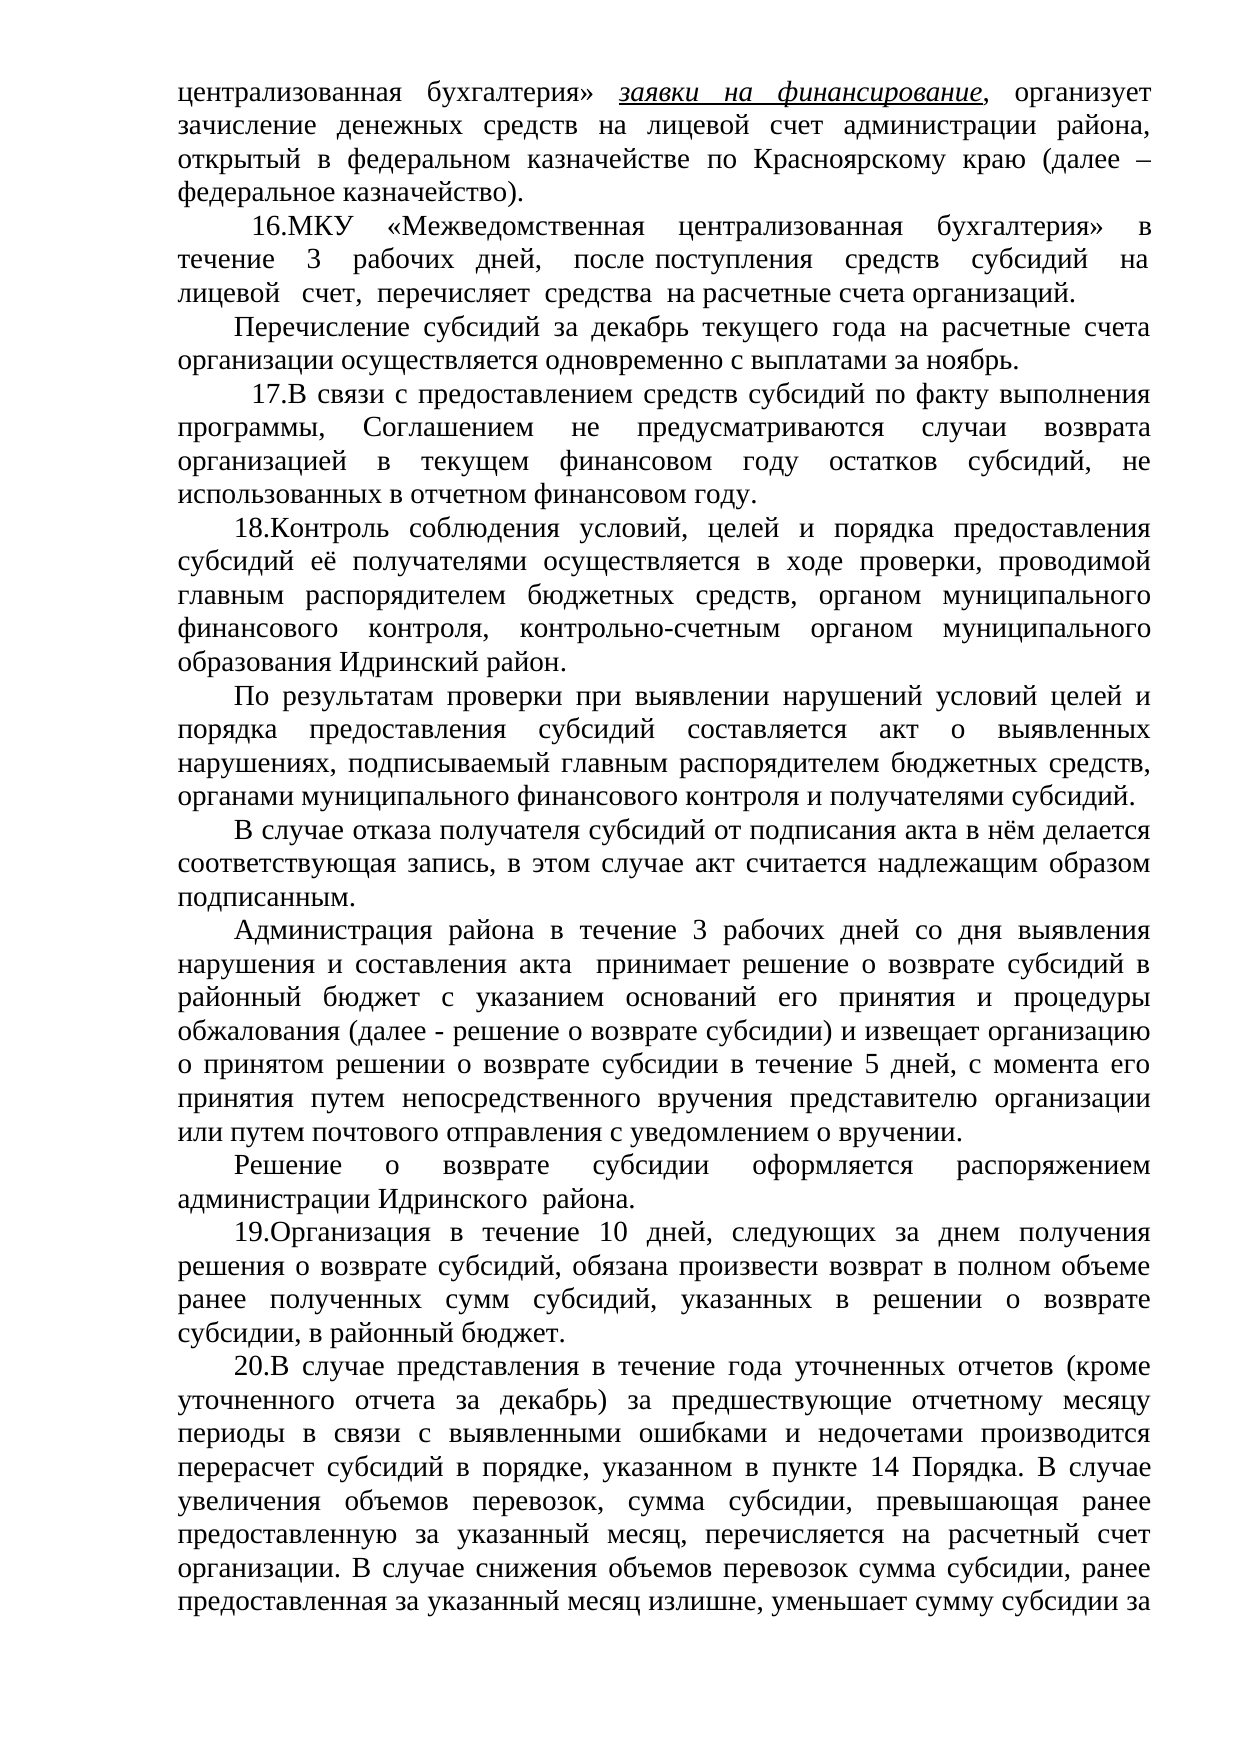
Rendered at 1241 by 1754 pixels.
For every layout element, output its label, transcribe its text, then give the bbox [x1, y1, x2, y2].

text 16.МКУ «Межведомственная централизованная бухгалтерия» в течение 3 рабочих дней, после поступления средств субсидий на лицевой счет, перечисляет средства на расчетные счета организаций. [177, 208, 1152, 309]
text 17.В связи с предоставлением средств субсидий по факту выполнения программы, Соглашением не предусматриваются случаи возврата организацией в текущем финансовом году остатков субсидий, не использованных в отчетном финансовом году. [177, 376, 1152, 510]
text По результатам проверки при выявлении нарушений условий целей и порядка предоставления субсидий составляется акт о выявленных нарушениях, подписываемый главным распорядителем бюджетных средств, органами муниципального финансового контроля и получателями субсидий. [177, 678, 1152, 812]
text 18.Контроль соблюдения условий, целей и порядка предоставления субсидий её получателями осуществляется в ходе проверки, проводимой главным распорядителем бюджетных средств, органом муниципального финансового контроля, контрольно-счетным органом муниципального образования Идринский район. [177, 510, 1152, 678]
text Перечисление субсидий за декабрь текущего года на расчетные счета организации осуществляется одновременно с выплатами за ноябрь. [177, 309, 1152, 376]
text 19.Организация в течение 10 дней, следующих за днем получения решения о возврате субсидий, обязана произвести возврат в полном объеме ранее полученных сумм субсидий, указанных в решении о возврате субсидии, в районный бюджет. [177, 1214, 1152, 1348]
text Администрация района в течение 3 рабочих дней со дня выявления нарушения и составления акта принимает решение о возврате субсидий в районный бюджет с указанием оснований его принятия и процедуры обжалования (далее - решение о возврате субсидии) и извещает организацию о принятом решении о возврате субсидии в течение 5 дней, с момента его принятия путем непосредственного вручения представителю организации или путем почтового отправления с уведомлением о вручении. [177, 912, 1152, 1147]
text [177, 74, 1152, 208]
text В случае отказа получателя субсидий от подписания акта в нём делается соответствующая запись, в этом случае акт считается надлежащим образом подписанным. [177, 812, 1152, 912]
text Решение о возврате субсидии оформляется распоряжением администрации Идринского района. [177, 1147, 1152, 1214]
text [177, 1348, 1152, 1617]
